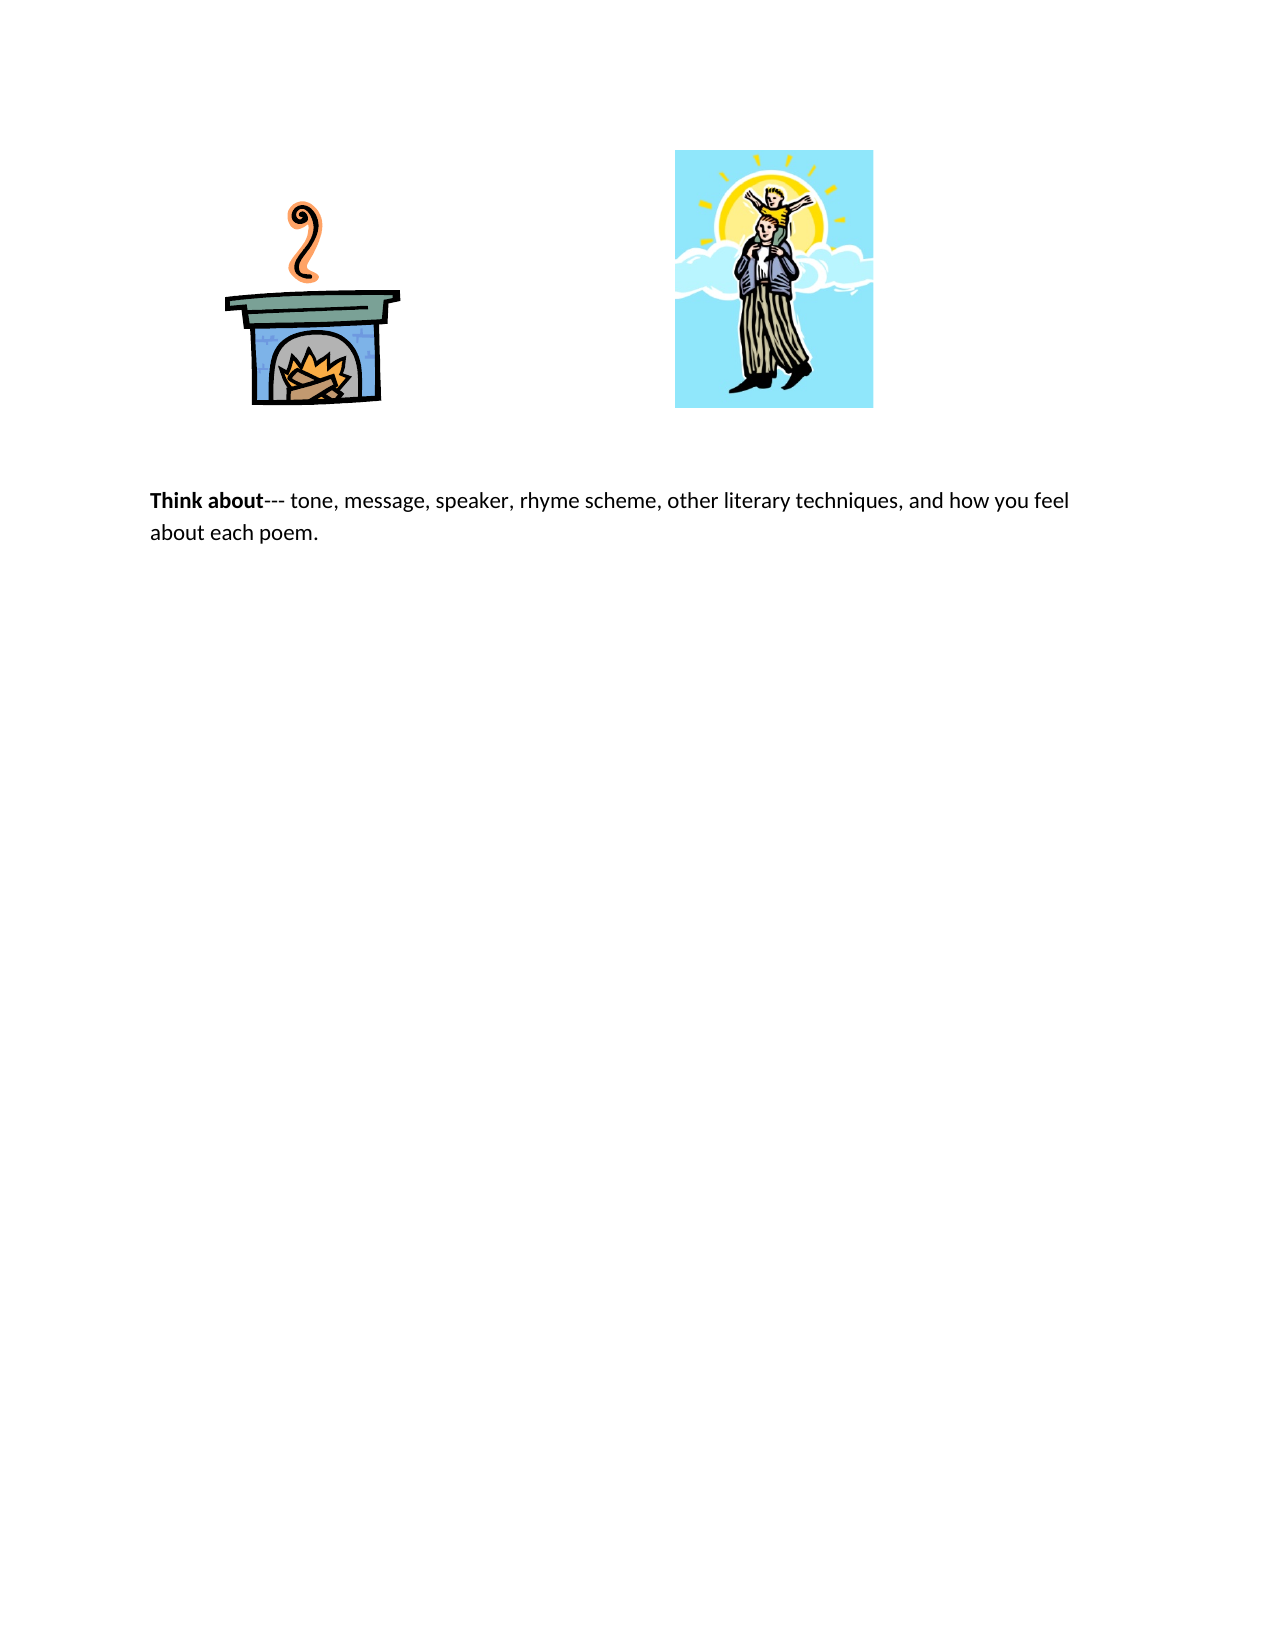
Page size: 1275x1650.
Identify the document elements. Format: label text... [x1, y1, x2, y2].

text Think about--- tone, message, speaker, rhyme scheme, other literary techniques, and how you feel about each poem. [150, 486, 1125, 546]
picture [675, 150, 874, 408]
